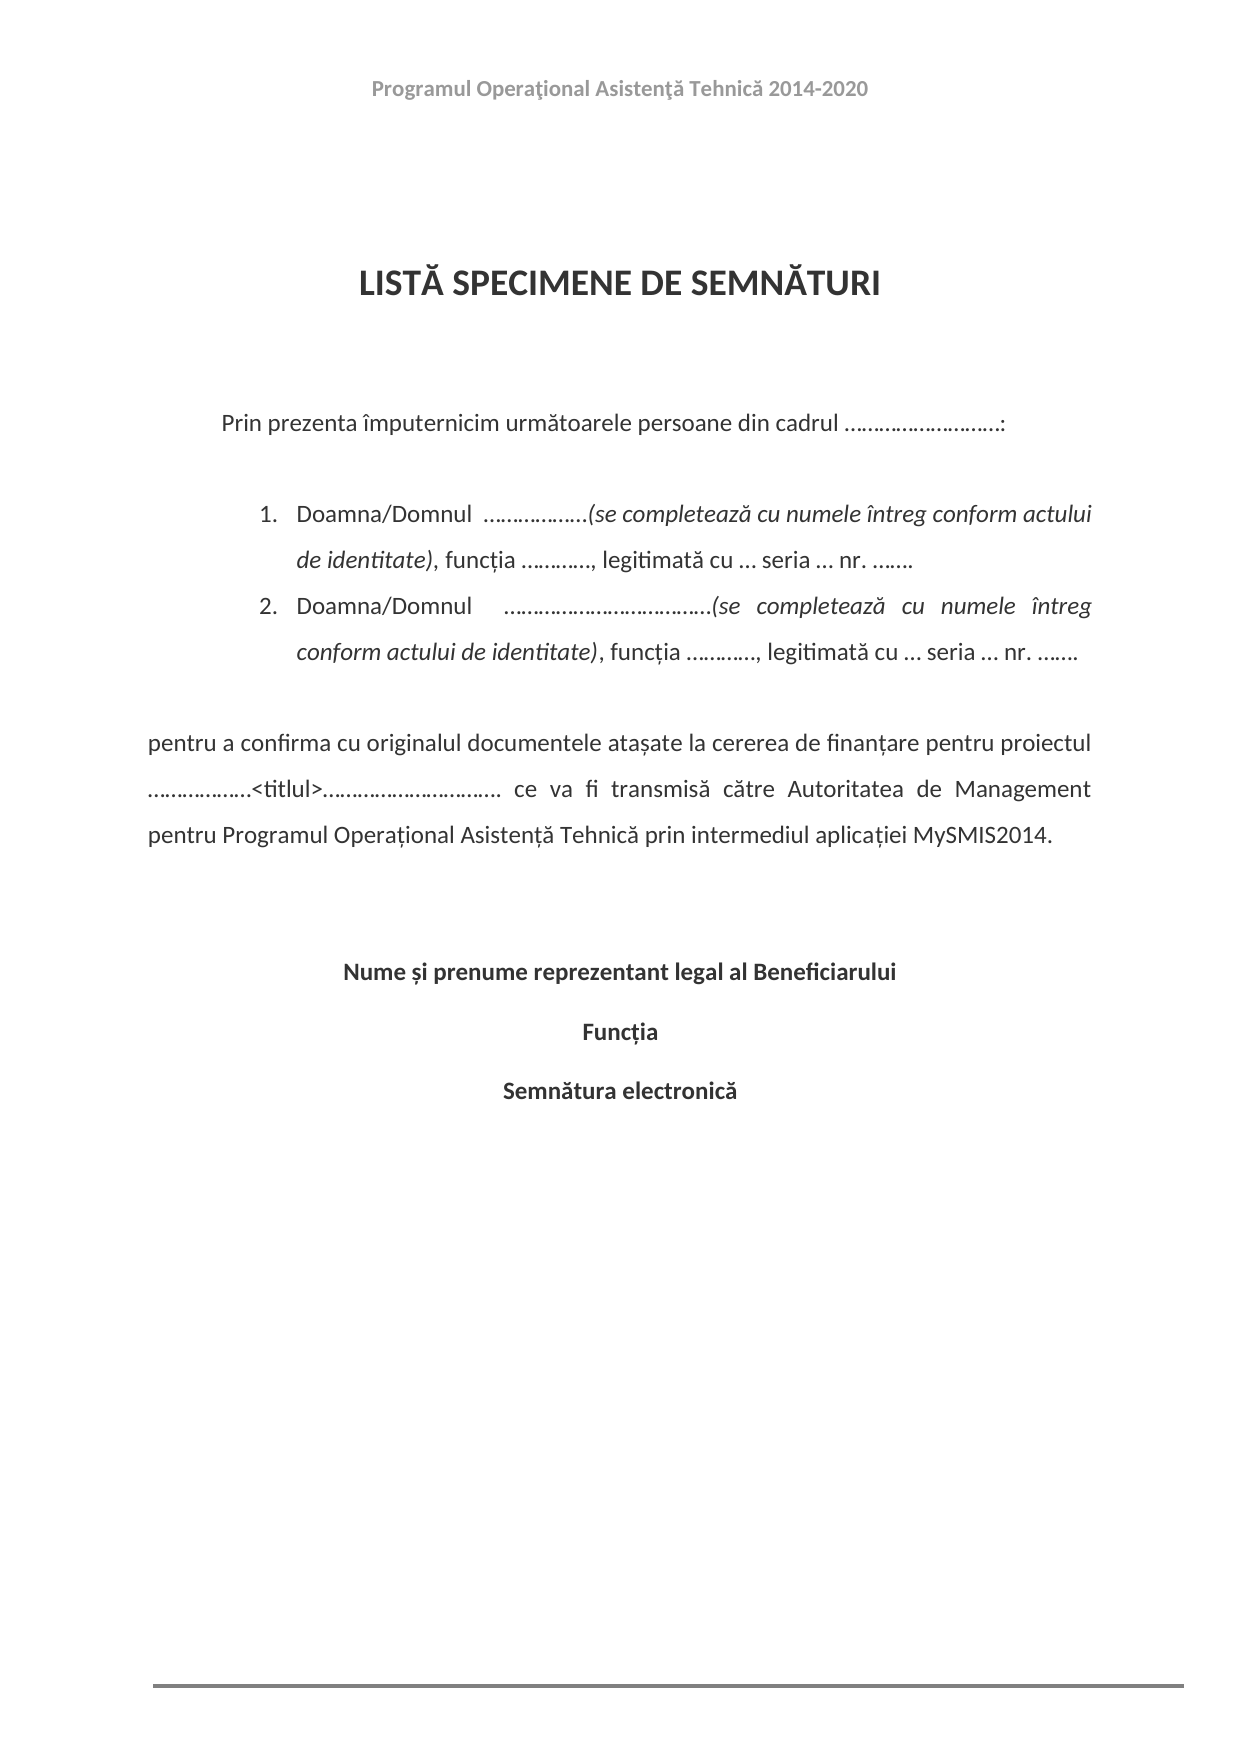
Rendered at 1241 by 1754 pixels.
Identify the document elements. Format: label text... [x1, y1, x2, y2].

text LISTĂ SPECIMENE DE SEMNĂTURI [148, 259, 1093, 304]
text Funcţia [148, 1016, 1093, 1046]
list Doamna/Domnul ………………………………(se completează cu numele întreg conform actului de identitate), funcţia …………, legitimată cu … seria … nr. ……. [259, 590, 1093, 666]
text Prin prezenta împuternicim următoarele persoane din cadrul ………………………: [148, 407, 1093, 438]
list Doamna/Domnul ………………(se completează cu numele întreg conform actului de identitate), funcţia …………, legitimată cu … seria … nr. ……. [259, 499, 1093, 575]
text Semnătura electronică [148, 1075, 1093, 1106]
text pentru a confirma cu originalul documentele atașate la cererea de finanţare pentru proiectul ………………<titlul>…………………………. ce va fi transmisă către Autoritatea de Management pentru Programul Operaţional Asistenţă Tehnică prin intermediul aplicației MySMIS2014. [148, 727, 1093, 849]
text Nume şi prenume reprezentant legal al Beneficiarului [148, 956, 1093, 986]
